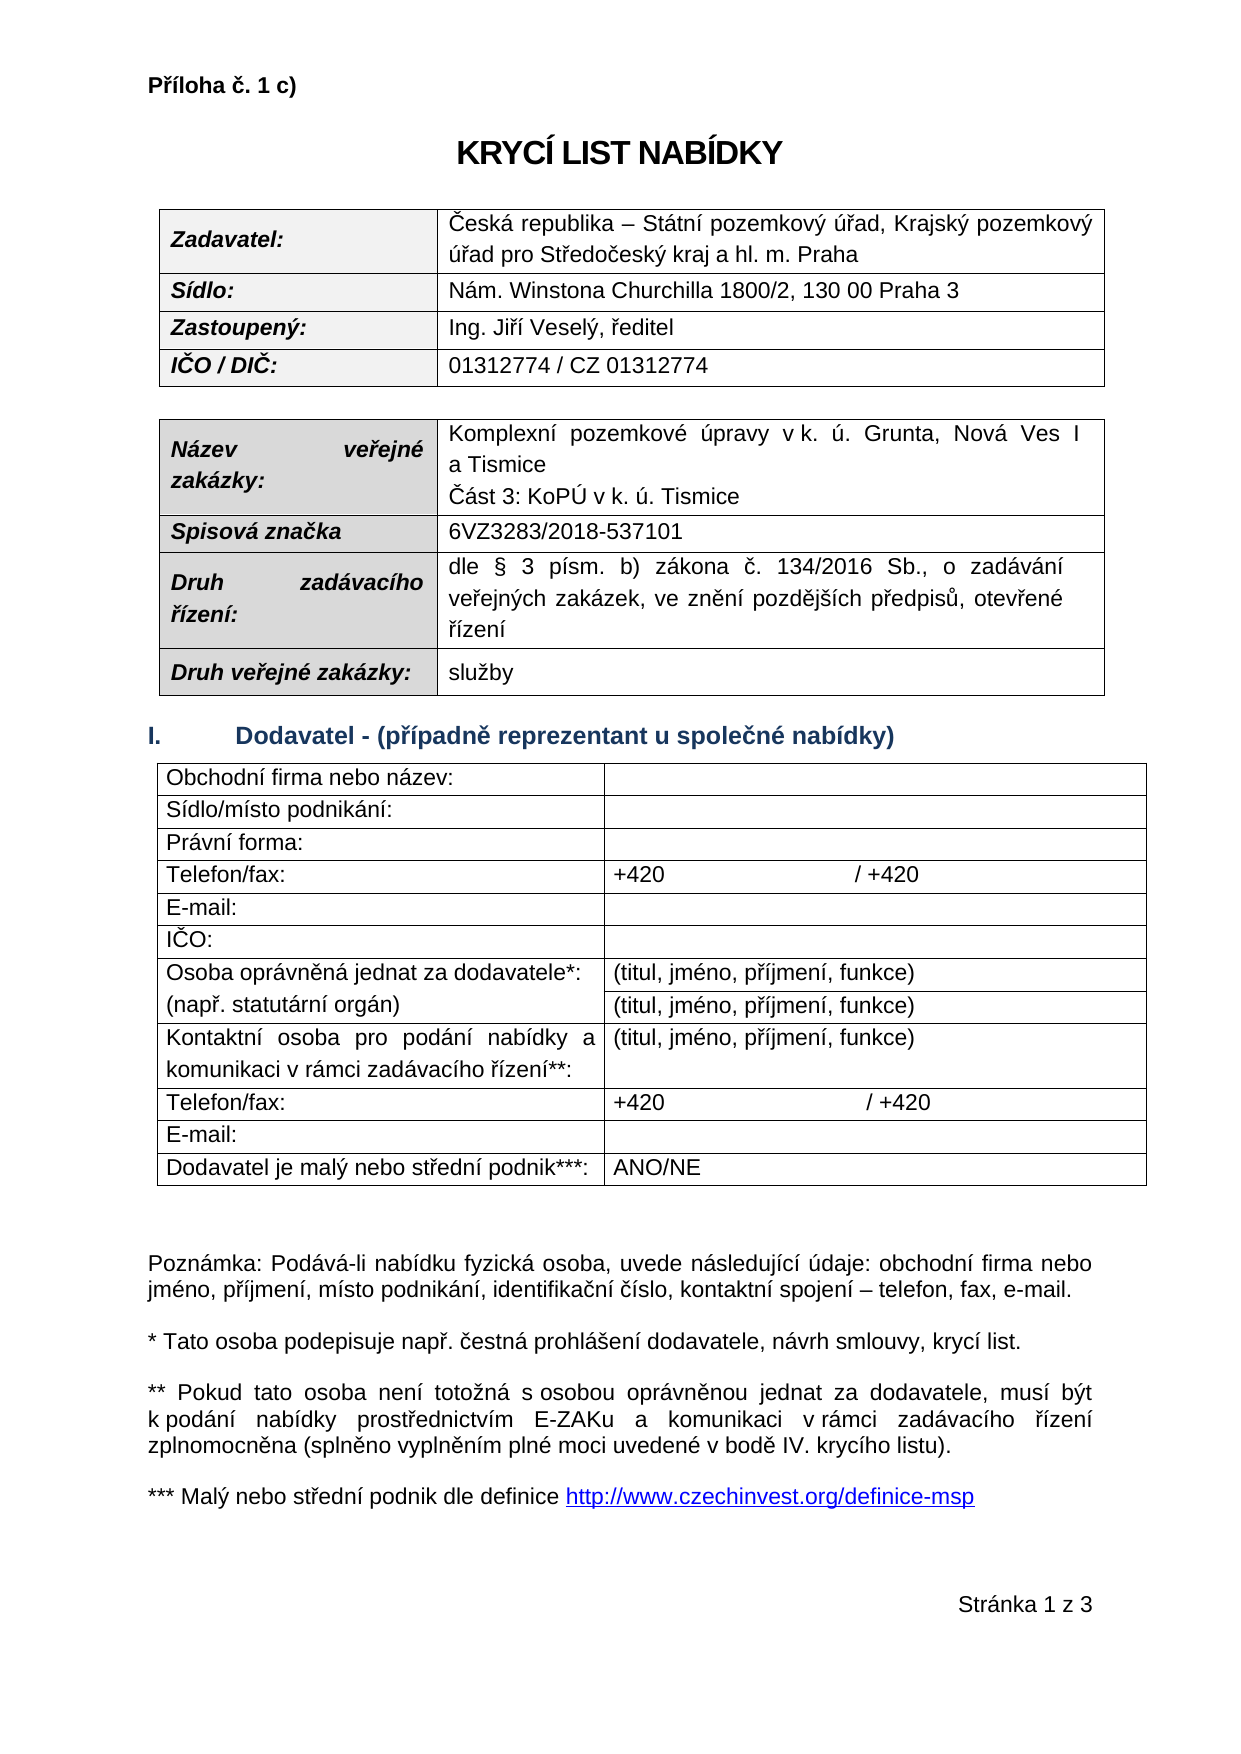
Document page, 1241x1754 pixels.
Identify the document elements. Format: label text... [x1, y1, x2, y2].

table_cell Spisová značka [160, 516, 437, 552]
table_cell 01312774 / CZ 01312774 [438, 350, 1104, 386]
text *** Malý nebo střední podnik dle definice http://www.czechinvest.org/definice-msp [148, 1483, 1093, 1509]
table_cell Ing. Jiří Veselý, ředitel [438, 312, 1104, 348]
table_cell Druh veřejné zakázky: [160, 649, 437, 695]
table_cell [605, 894, 1146, 925]
table_cell ANO/NE [605, 1154, 1146, 1185]
table_cell Právní forma: [158, 829, 604, 860]
table_cell +420 / +420 [605, 1089, 1146, 1120]
table_cell Sídlo: [160, 274, 437, 311]
table_header Obchodní firma nebo název: [158, 764, 604, 795]
table_cell +420 / +420 [605, 861, 1146, 893]
table_header Česká republika – Státní pozemkový úřad, Krajský pozemkový úřad pro Středočeský kraj a hl. m. Praha [438, 210, 1104, 273]
text * Tato osoba podepisuje např. čestná prohlášení dodavatele, návrh smlouvy, krycí list. [148, 1328, 1093, 1354]
table_cell (titul, jméno, příjmení, funkce) [605, 1024, 1146, 1087]
subtitle Dodavatel - (případně reprezentant u společné nabídky) [148, 721, 1093, 750]
table_cell Telefon/fax: [158, 861, 604, 893]
table_cell [605, 829, 1146, 860]
table_cell dle § 3 písm. b) zákona č. 134/2016 Sb., o zadávání veřejných zakázek, ve znění pozdějších předpisů, otevřené řízení [438, 553, 1104, 648]
table_header [605, 764, 1146, 795]
table_cell E-mail: [158, 1121, 604, 1153]
table_cell Kontaktní osoba pro podání nabídky a komunikaci v rámci zadávacího řízení**: [158, 1024, 604, 1087]
table_cell služby [438, 649, 1104, 695]
table_cell [605, 796, 1146, 828]
table_cell [605, 1121, 1146, 1153]
table_cell Nám. Winstona Churchilla 1800/2, 130 00 Praha 3 [438, 274, 1104, 311]
table_cell Sídlo/místo podnikání: [158, 796, 604, 828]
table_cell E-mail: [158, 894, 604, 925]
table_cell 6VZ3283/2018-537101 [438, 516, 1104, 552]
table_header Komplexní pozemkové úpravy v k. ú. Grunta, Nová Ves I a Tismice Část 3: KoPÚ v k. ú. Tismice [438, 420, 1104, 514]
table_cell (titul, jméno, příjmení, funkce) [605, 992, 1146, 1023]
table_header Zadavatel: [160, 210, 437, 273]
text ** Pokud tato osoba není totožná s osobou oprávněnou jednat za dodavatele, musí být k podání nabídky prostřednictvím E-ZAKu a komunikaci v rámci zadávacího řízení zplnomocněna (splněno vyplněním plné moci uvedené v bodě IV. krycího listu). [148, 1379, 1093, 1458]
table_cell Dodavatel je malý nebo střední podnik***: [158, 1154, 604, 1185]
table_cell (titul, jméno, příjmení, funkce) [605, 959, 1146, 991]
table_cell Telefon/fax: [158, 1089, 604, 1120]
table_cell IČO / DIČ: [160, 350, 437, 386]
table_cell Osoba oprávněná jednat za dodavatele*: (např. statutární orgán) [158, 959, 604, 1023]
title Krycí list nabídky [148, 133, 1093, 171]
text Poznámka: Podává-li nabídku fyzická osoba, uvede následující údaje: obchodní firma nebo jméno, příjmení, místo podnikání, identifikační číslo, kontaktní spojení – telefon, fax, e-mail. [148, 1250, 1093, 1303]
table_cell [605, 926, 1146, 958]
table_cell Zastoupený: [160, 312, 437, 348]
table_header Název veřejné zakázky: [160, 420, 437, 514]
table_cell IČO: [158, 926, 604, 958]
table_cell Druh zadávacího řízení: [160, 553, 437, 648]
